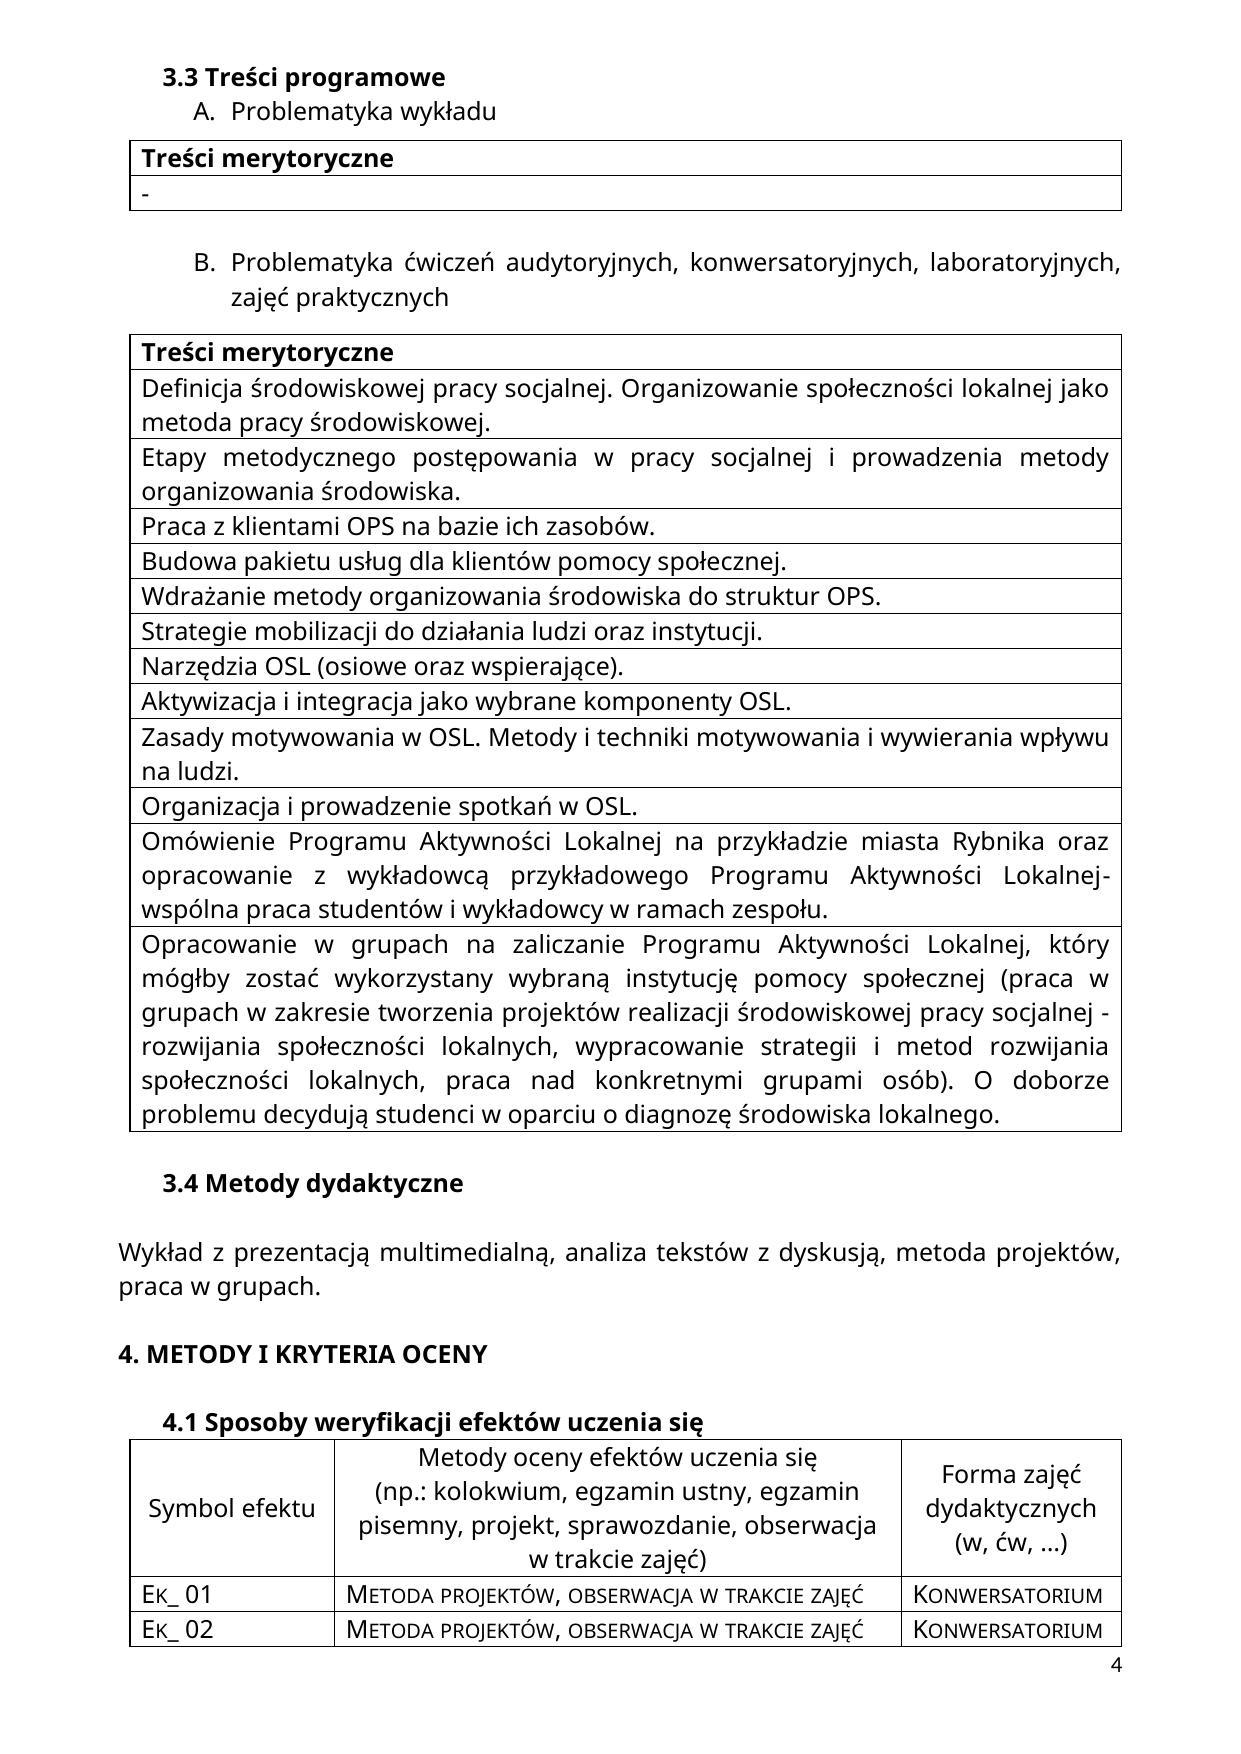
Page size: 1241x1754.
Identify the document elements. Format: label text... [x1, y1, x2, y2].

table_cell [335, 1612, 901, 1646]
table_cell Definicja środowiskowej pracy socjalnej. Organizowanie społeczności lokalnej jako metoda pracy środowiskowej. [131, 370, 1121, 438]
table_cell Budowa pakietu usług dla klientów pomocy społecznej. [131, 544, 1121, 578]
table_header Treści merytoryczne [131, 141, 1121, 175]
table_header Treści merytoryczne [131, 335, 1121, 369]
list 3.3 Treści programowe [162, 59, 1122, 93]
table_cell Strategie mobilizacji do działania ludzi oraz instytucji. [131, 614, 1121, 648]
table_cell Omówienie Programu Aktywności Lokalnej na przykładzie miasta Rybnika oraz opracowanie z wykładowcą przykładowego Programu Aktywności Lokalnej- wspólna praca studentów i wykładowcy w ramach zespołu. [131, 824, 1121, 926]
table_header Metody oceny efektów uczenia się (np.: kolokwium, egzamin ustny, egzamin pisemny, projekt, sprawozdanie, obserwacja w trakcie zajęć) [335, 1440, 901, 1576]
list Wykład z prezentacją multimedialną, analiza tekstów z dyskusją, metoda projektów, praca w grupach. [118, 1234, 1122, 1302]
list Problematyka wykładu [193, 93, 1122, 127]
table_cell Etapy metodycznego postępowania w pracy socjalnej i prowadzenia metody organizowania środowiska. [131, 439, 1121, 507]
table_cell Konwersatorium [902, 1577, 1121, 1611]
table_cell Ek_ 02 [131, 1612, 334, 1646]
table_cell Aktywizacja i integracja jako wybrane komponenty OSL. [131, 684, 1121, 718]
table_cell Wdrażanie metody organizowania środowiska do struktur OPS. [131, 579, 1121, 613]
table_cell Praca z klientami OPS na bazie ich zasobów. [131, 509, 1121, 543]
table_cell Konwersatorium [902, 1612, 1121, 1646]
table_cell Narzędzia OSL (osiowe oraz wspierające). [131, 649, 1121, 683]
text 4. METODY I KRYTERIA OCENY [118, 1336, 1122, 1371]
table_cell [335, 1577, 901, 1611]
table_cell Organizacja i prowadzenie spotkań w OSL. [131, 788, 1121, 822]
table_cell Opracowanie w grupach na zaliczanie Programu Aktywności Lokalnej, który mógłby zostać wykorzystany wybraną instytucję pomocy społecznej (praca w grupach w zakresie tworzenia projektów realizacji środowiskowej pracy socjalnej - rozwijania społeczności lokalnych, wypracowanie strategii i metod rozwijania społeczności lokalnych, praca nad konkretnymi grupami osób). O doborze problemu decydują studenci w oparciu o diagnozę środowiska lokalnego. [131, 927, 1121, 1131]
text 3.4 Metody dydaktyczne [162, 1166, 1122, 1200]
table_cell Zasady motywowania w OSL. Metody i techniki motywowania i wywierania wpływu na ludzi. [131, 719, 1121, 787]
table_cell - [131, 176, 1121, 210]
table_cell Ek_ 01 [131, 1577, 334, 1611]
table_header Symbol efektu [131, 1440, 334, 1576]
list Problematyka ćwiczeń audytoryjnych, konwersatoryjnych, laboratoryjnych, zajęć praktycznych [193, 245, 1122, 313]
text 4.1 Sposoby weryfikacji efektów uczenia się [162, 1404, 1122, 1439]
table_header Forma zajęć dydaktycznych (w, ćw, …) [902, 1440, 1121, 1576]
